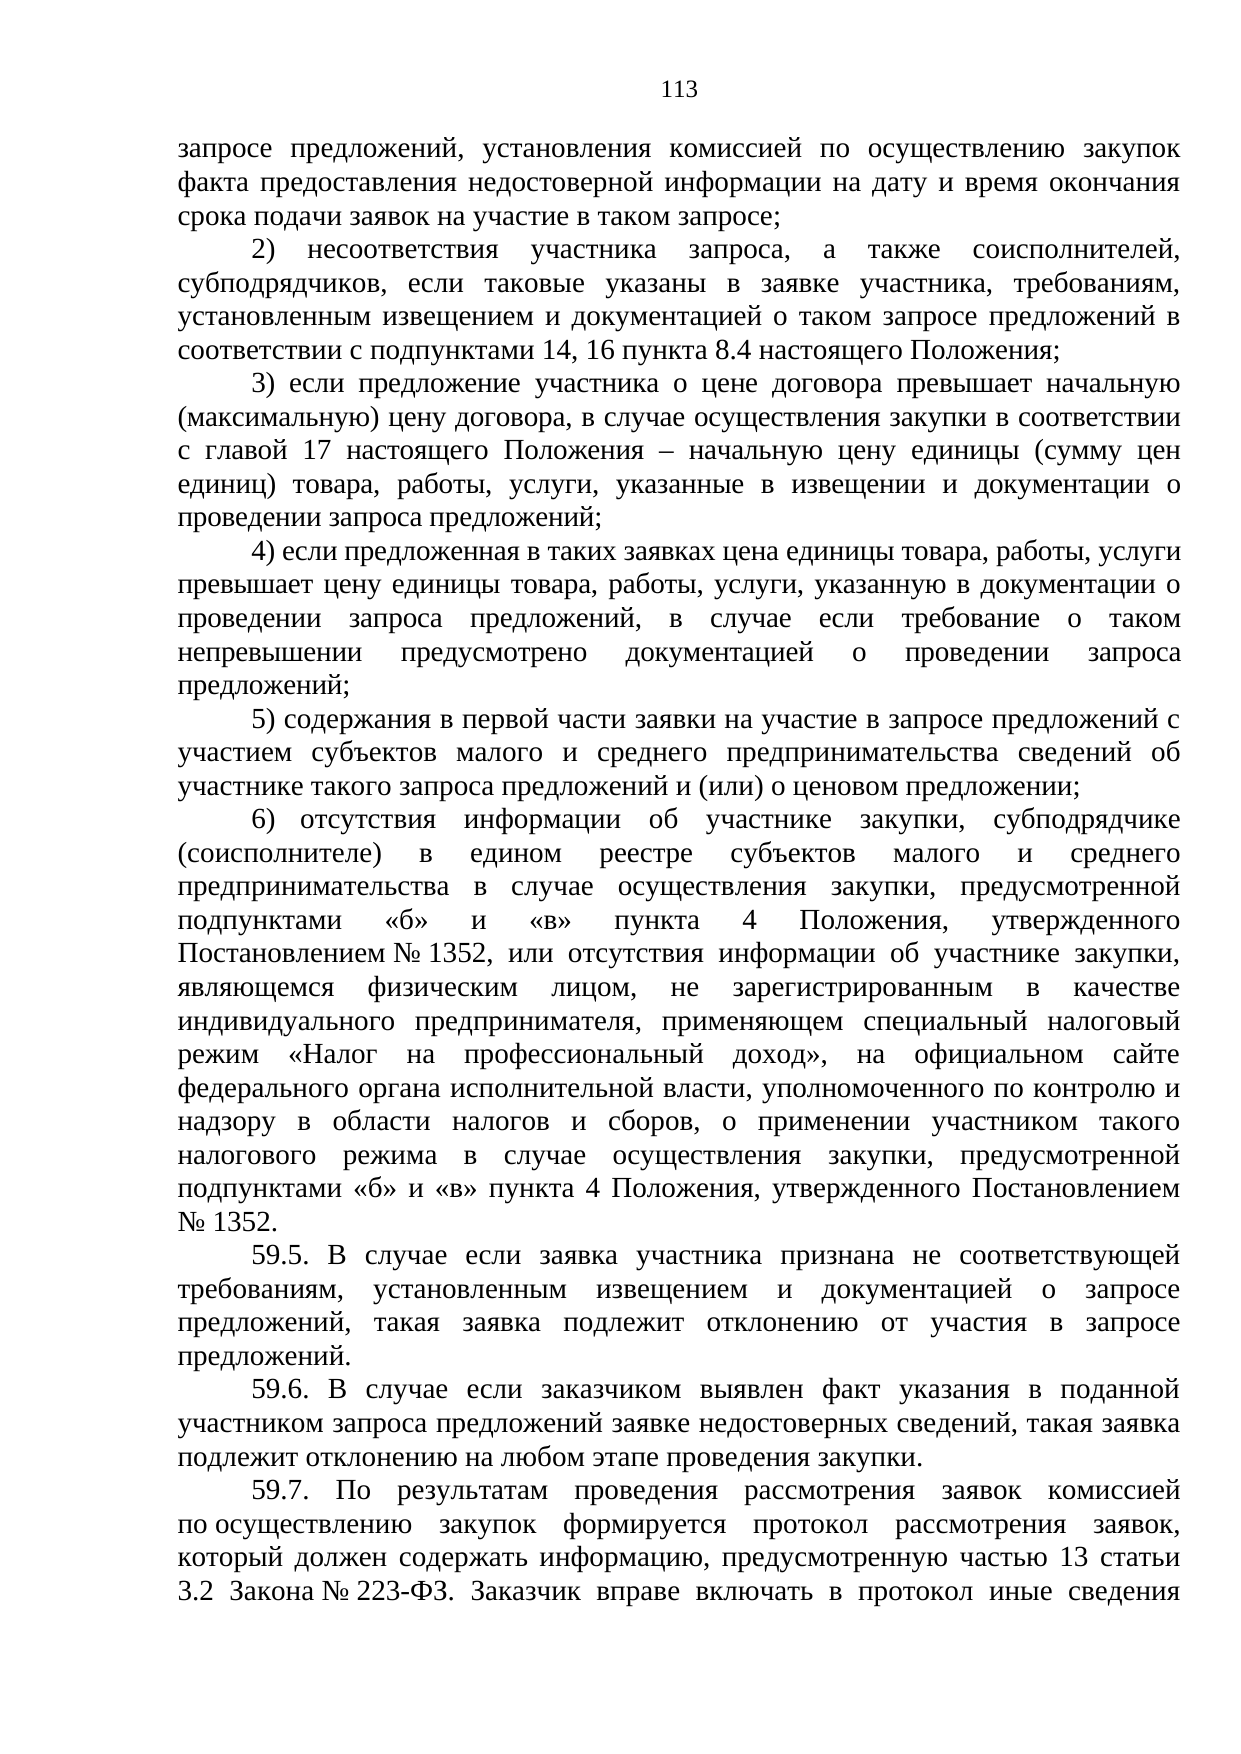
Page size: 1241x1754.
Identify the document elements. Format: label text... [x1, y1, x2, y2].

text 6) отсутствия информации об участнике закупки, субподрядчике (соисполнителе) в едином реестре субъектов малого и среднего предпринимательства в случае осуществления закупки, предусмотренной подпунктами «б» и «в» пункта 4 Положения, утвержденного Постановлением № 1352, или отсутствия информации об участнике закупки, являющемся физическим лицом, не зарегистрированным в качестве индивидуального предпринимателя, применяющем специальный налоговый режим «Налог на профессиональный доход», на официальном сайте федерального органа исполнительной власти, уполномоченного по контролю и надзору в области налогов и сборов, о применении участником такого налогового режима в случае осуществления закупки, предусмотренной подпунктами «б» и «в» пункта 4 Положения, утвержденного Постановлением № 1352. [177, 801, 1181, 1237]
text 4) если предложенная в таких заявках цена единицы товара, работы, услуги превышает цену единицы товара, работы, услуги, указанную в документации о проведении запроса предложений, в случае если требование о таком непревышении предусмотрено документацией о проведении запроса предложений; [177, 533, 1181, 701]
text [177, 131, 1181, 231]
text 2) несоответствия участника запроса, а также соисполнителей, субподрядчиков, если таковые указаны в заявке участника, требованиям, установленным извещением и документацией о таком запросе предложений в соответствии с подпунктами 14, 16 пункта 8.4 настоящего Положения; [177, 231, 1181, 365]
text 59.5. В случае если заявка участника признана не соответствующей требованиям, установленным извещением и документацией о запросе предложений, такая заявка подлежит отклонению от участия в запросе предложений. [177, 1237, 1181, 1372]
text 59.6. В случае если заказчиком выявлен факт указания в поданной участником запроса предложений заявке недостоверных сведений, такая заявка подлежит отклонению на любом этапе проведения закупки. [177, 1372, 1181, 1472]
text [177, 1472, 1181, 1606]
text 3) если предложение участника о цене договора превышает начальную (максимальную) цену договора, в случае осуществления закупки в соответствии с главой 17 настоящего Положения – начальную цену единицы (сумму цен единиц) товара, работы, услуги, указанные в извещении и документации о проведении запроса предложений; [177, 365, 1181, 533]
text 5) содержания в первой части заявки на участие в запросе предложений с участием субъектов малого и среднего предпринимательства сведений об участнике такого запроса предложений и (или) о ценовом предложении; [177, 701, 1181, 801]
